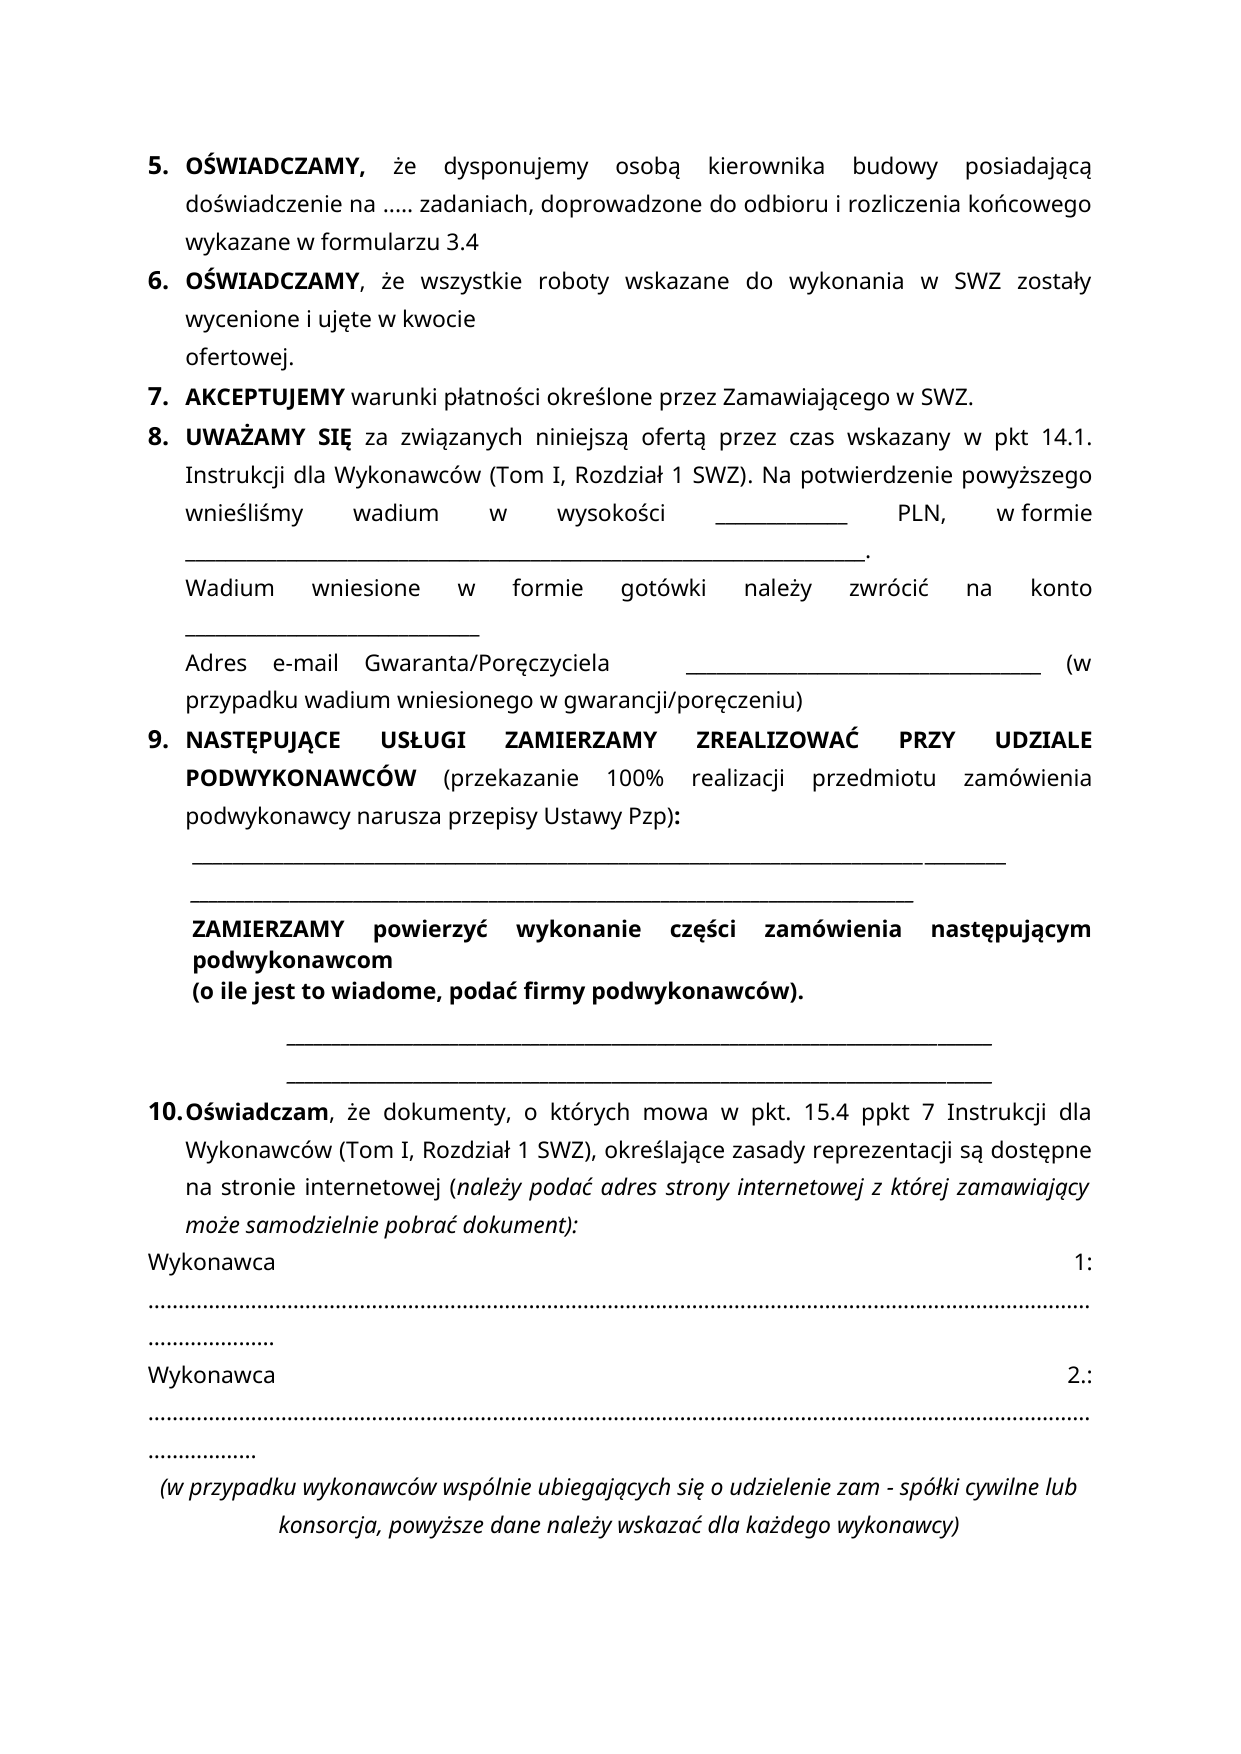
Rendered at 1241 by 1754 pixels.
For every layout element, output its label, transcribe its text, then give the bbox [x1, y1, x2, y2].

text Adres e-mail Gwaranta/Poręczyciela ___________________________________ (w przypadku wadium wniesionego w gwarancji/poręczeniu) [185, 647, 1093, 716]
text ______________________________________________________________________________ [192, 1056, 1093, 1087]
text ZAMIERZAMY powierzyć wykonanie części zamówienia następującym podwykonawcom (o ile jest to wiadome, podać firmy podwykonawców). [192, 912, 1093, 1006]
list OŚWIADCZAMY, że dysponujemy osobą kierownika budowy posiadającą doświadczenie na ..… zadaniach, doprowadzone do odbioru i rozliczenia końcowego wykazane w formularzu 3.4 [148, 148, 1093, 257]
text Wadium wniesione w formie gotówki należy zwrócić na konto _____________________________ [185, 572, 1093, 641]
list Oświadczam, że dokumenty, o których mowa w pkt. 15.4 ppkt 7 Instrukcji dla Wykonawców (Tom I, Rozdział 1 SWZ), określające zasady reprezentacji są dostępne na stronie internetowej (należy podać adres strony internetowej z której zamawiający może samodzielnie pobrać dokument): [148, 1093, 1093, 1240]
list OŚWIADCZAMY, że wszystkie roboty wskazane do wykonania w SWZ zostały wycenione i ujęte w kwocie [148, 263, 1093, 334]
text ofertowej. [185, 341, 1093, 372]
text Wykonawca 1:…………………………………………………………………………………………………………………………………………………………… [148, 1246, 1093, 1352]
text Wykonawca 2.:………………………………………………………………………………………………………………………………………………………… [148, 1359, 1093, 1465]
text (w przypadku wykonawców wspólnie ubiegających się o udzielenie zam - spółki cywilne lub konsorcja, powyższe dane należy wskazać dla każdego wykonawcy) [148, 1471, 1093, 1540]
text ________________________________________________________________________________ [192, 837, 1093, 868]
list UWAŻAMY SIĘ za związanych niniejszą ofertą przez czas wskazany w pkt 14.1. Instrukcji dla Wykonawców (Tom I, Rozdział 1 SWZ). Na potwierdzenie powyższego wnieśliśmy wadium w wysokości _____________ PLN, w formie ___________________________________________________________________. [148, 419, 1093, 566]
text ______________________________________________________________________________ [192, 1018, 1093, 1050]
list AKCEPTUJEMY warunki płatności określone przez Zamawiającego w SWZ. [148, 378, 1093, 412]
text ________________________________________________________________________________ [192, 875, 1093, 906]
list NASTĘPUJĄCE USŁUGI ZAMIERZAMY ZREALIZOWAĆ PRZY UDZIALE PODWYKONAWCÓW (przekazanie 100% realizacji przedmiotu zamówienia podwykonawcy narusza przepisy Ustawy Pzp): [148, 722, 1093, 831]
